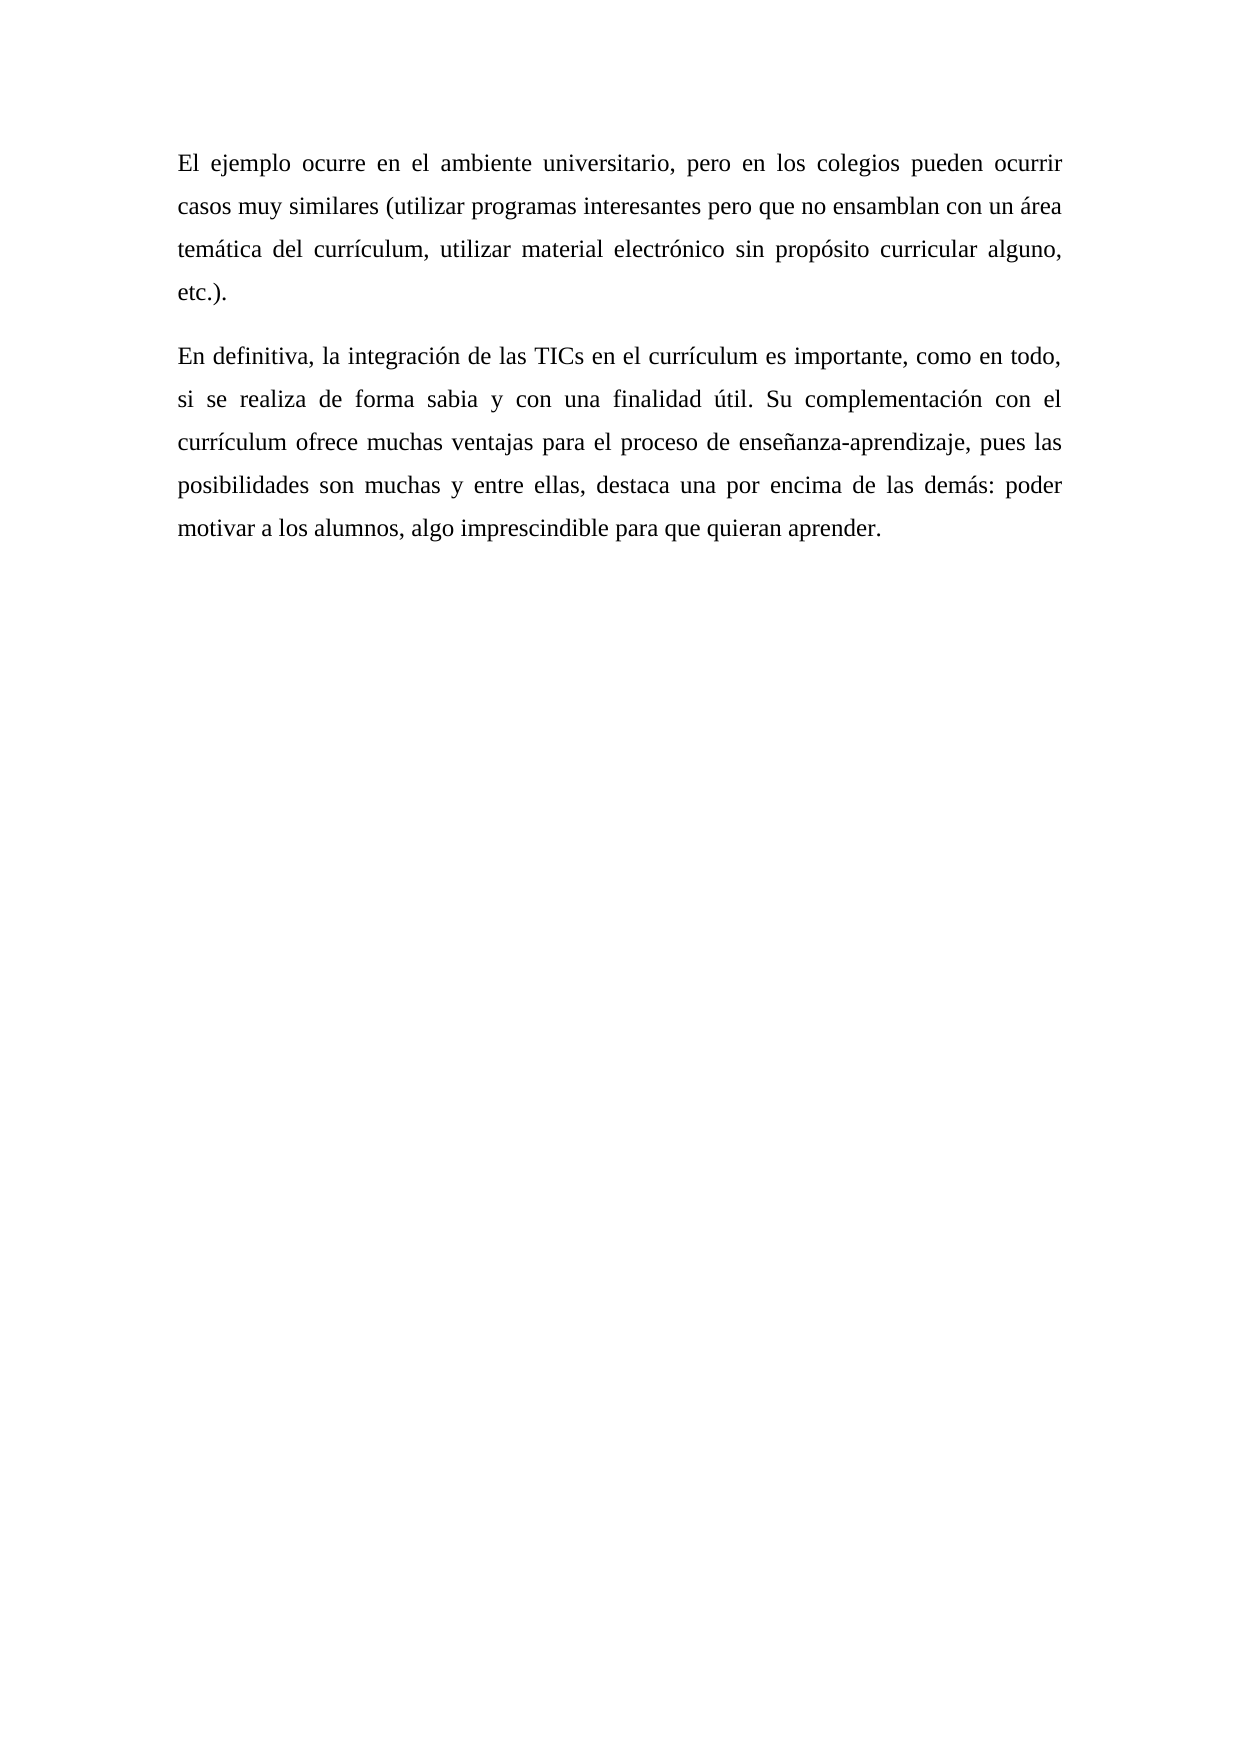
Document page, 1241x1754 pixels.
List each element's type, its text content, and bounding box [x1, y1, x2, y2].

text El ejemplo ocurre en el ambiente universitario, pero en los colegios pueden ocurrir casos muy similares (utilizar programas interesantes pero que no ensamblan con un área temática del currículum, utilizar material electrónico sin propósito curricular alguno, etc.). [177, 148, 1063, 306]
text En definitiva, la integración de las TICs en el currículum es importante, como en todo, si se realiza de forma sabia y con una finalidad útil. Su complementación con el currículum ofrece muchas ventajas para el proceso de enseñanza-aprendizaje, pues las posibilidades son muchas y entre ellas, destaca una por encima de las demás: poder motivar a los alumnos, algo imprescindible para que quieran aprender. [177, 341, 1063, 542]
